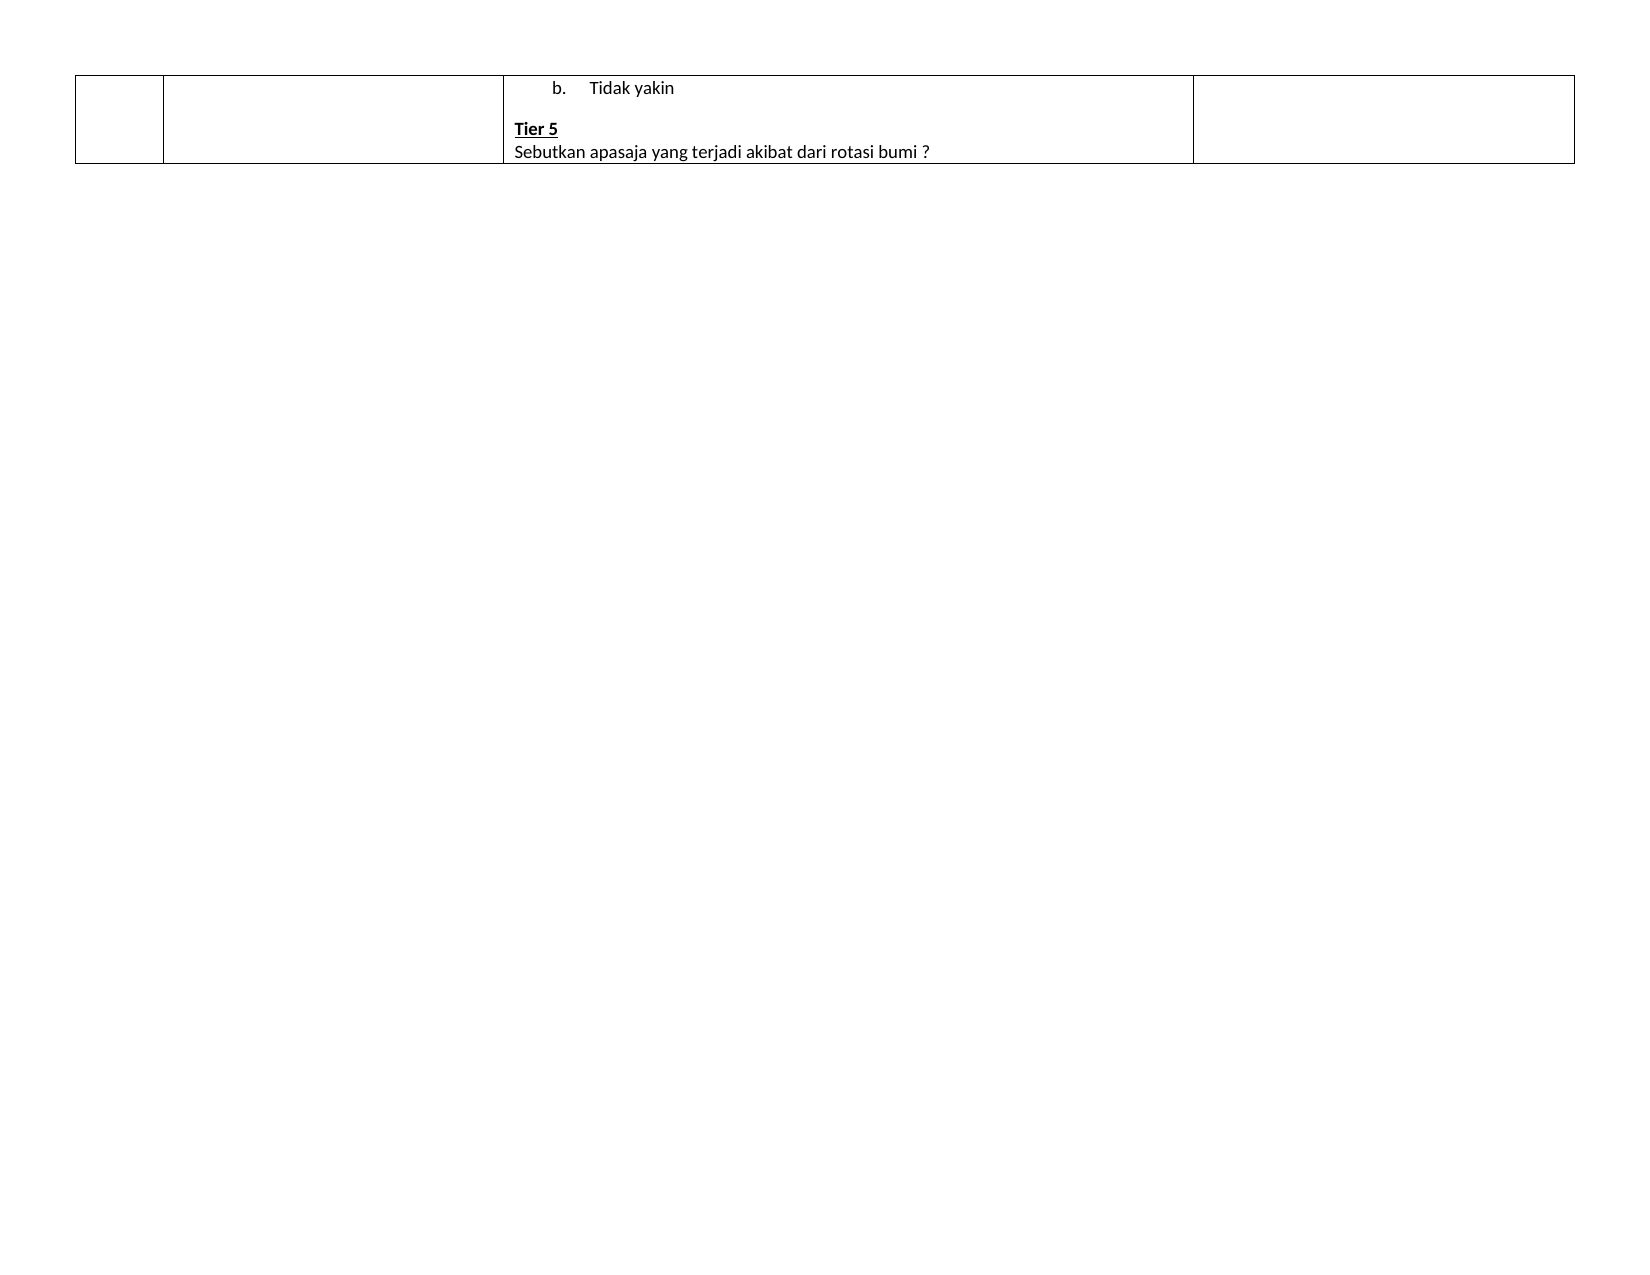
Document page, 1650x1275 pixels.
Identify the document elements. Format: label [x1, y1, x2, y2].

table_cell [1194, 76, 1574, 163]
table_cell [504, 76, 1193, 163]
table_cell [76, 76, 163, 163]
table_cell [164, 76, 503, 163]
